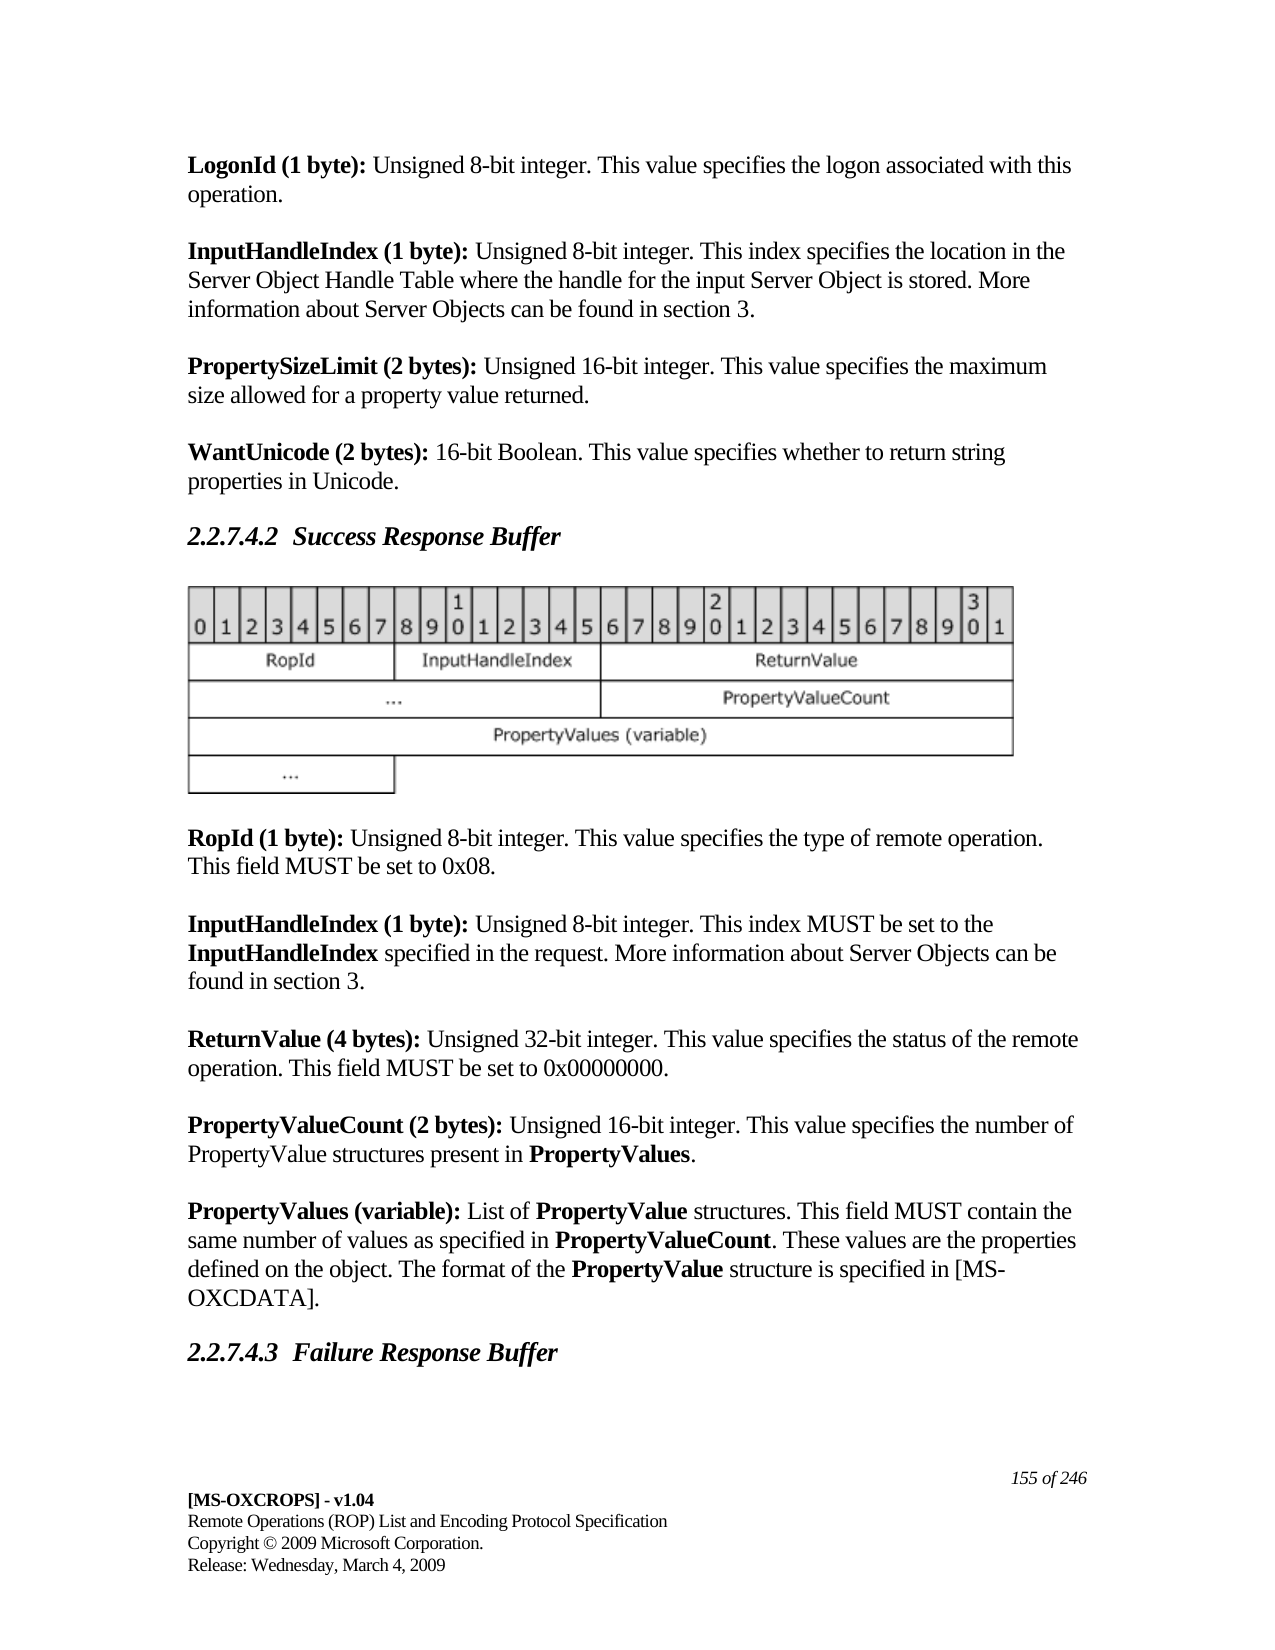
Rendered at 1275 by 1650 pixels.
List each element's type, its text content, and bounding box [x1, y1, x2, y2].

subtitle Success Response Buffer [187, 520, 1087, 551]
text InputHandleIndex (1 byte): Unsigned 8-bit integer. This index MUST be set to the InputHandleIndex specified in the request. More information about Server Objects can be found in section 3. [187, 909, 1087, 995]
text ReturnValue (4 bytes): Unsigned 32-bit integer. This value specifies the status of the remote operation. This field MUST be set to 0x00000000. [187, 1024, 1087, 1081]
text PropertyValues (variable): List of PropertyValue structures. This field MUST contain the same number of values as specified in PropertyValueCount. These values are the properties defined on the object. The format of the PropertyValue structure is specified in [MS-OXCDATA]. [187, 1196, 1087, 1311]
picture [187, 586, 1014, 794]
text RopId (1 byte): Unsigned 8-bit integer. This value specifies the type of remote operation. This field MUST be set to 0x08. [187, 823, 1087, 880]
subtitle Failure Response Buffer [187, 1336, 1087, 1368]
text PropertySizeLimit (2 bytes): Unsigned 16-bit integer. This value specifies the maximum size allowed for a property value returned. [187, 351, 1087, 409]
text LogonId (1 byte): Unsigned 8-bit integer. This value specifies the logon associated with this operation. [187, 150, 1087, 207]
text InputHandleIndex (1 byte): Unsigned 8-bit integer. This index specifies the location in the Server Object Handle Table where the handle for the input Server Object is stored. More information about Server Objects can be found in section 3. [187, 236, 1087, 322]
text PropertyValueCount (2 bytes): Unsigned 16-bit integer. This value specifies the number of PropertyValue structures present in PropertyValues. [187, 1110, 1087, 1168]
text WantUnicode (2 bytes): 16-bit Boolean. This value specifies whether to return string properties in Unicode. [187, 437, 1087, 495]
